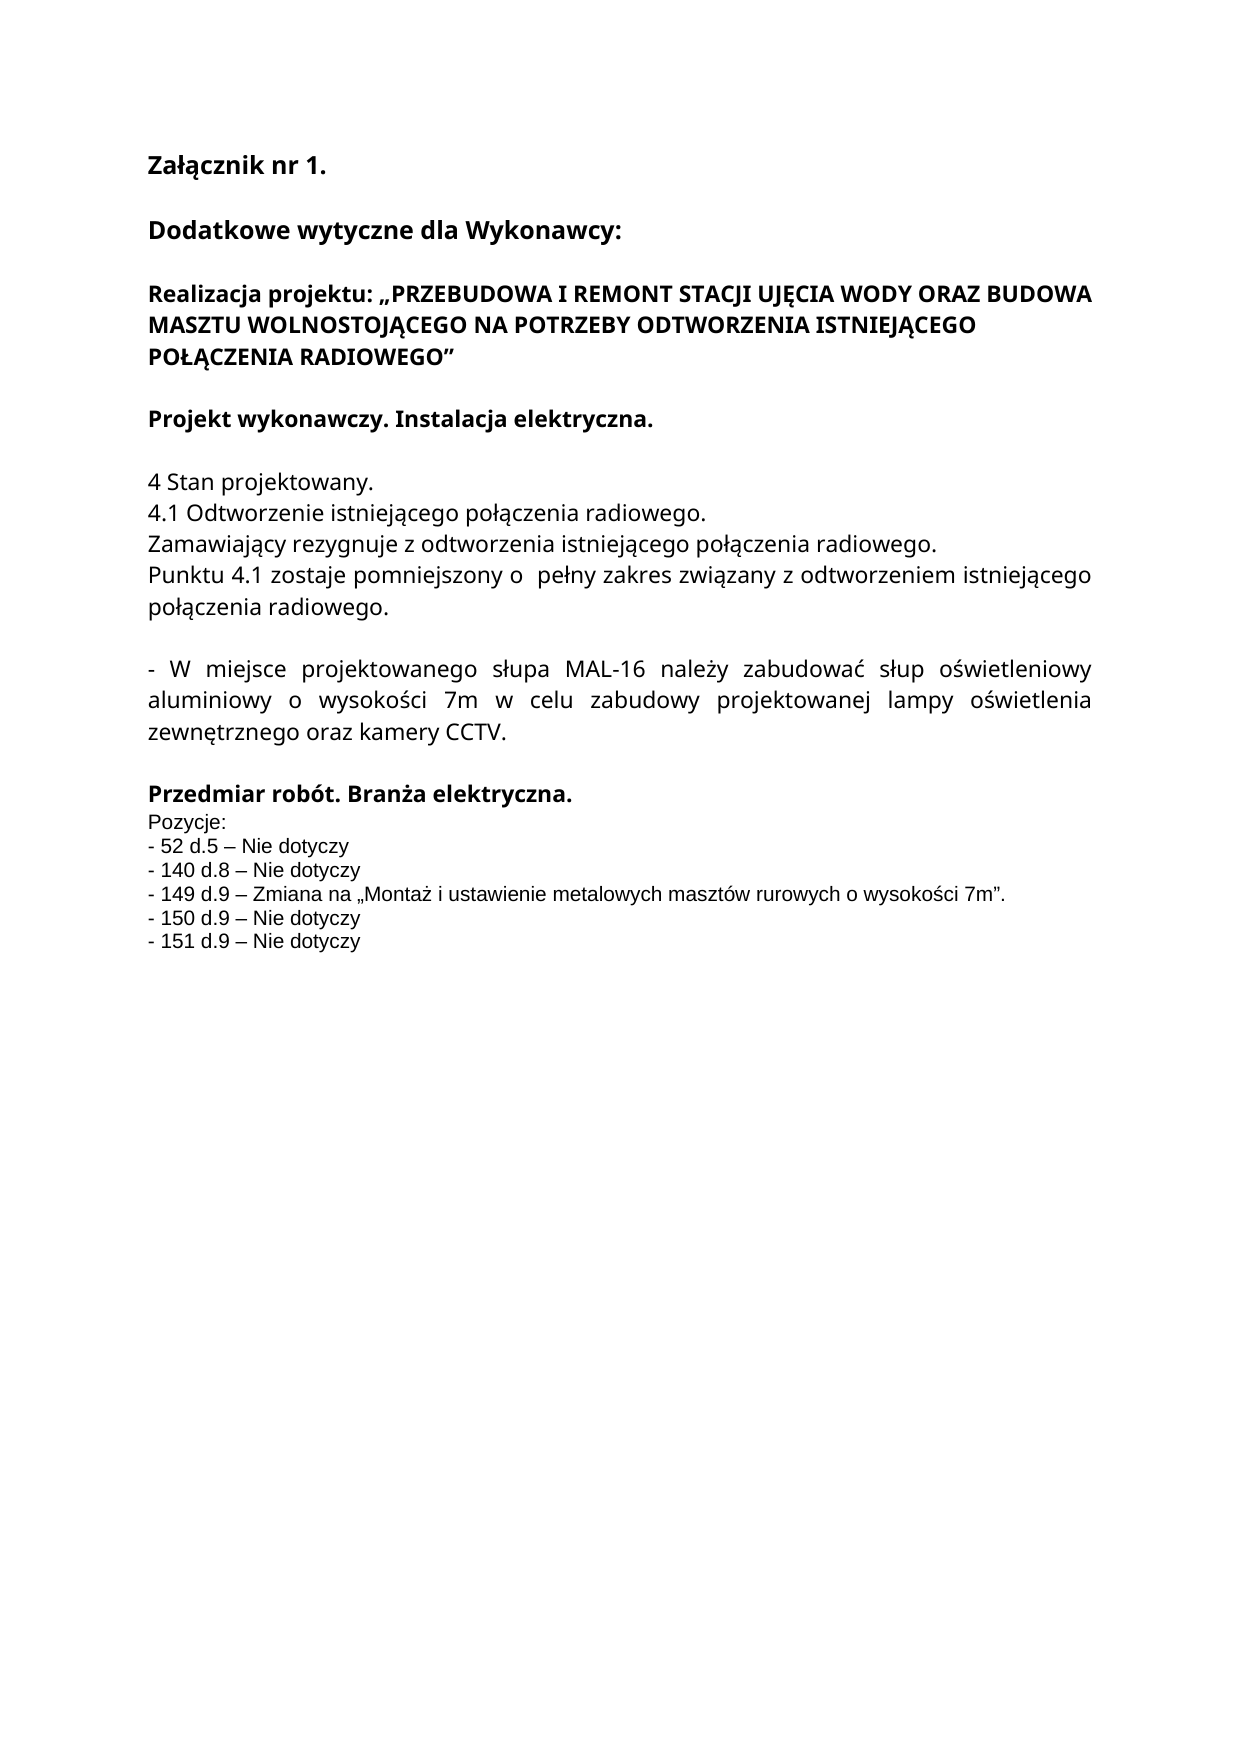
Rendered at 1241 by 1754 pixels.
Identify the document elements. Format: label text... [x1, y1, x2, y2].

text Dodatkowe wytyczne dla Wykonawcy: [148, 213, 1093, 247]
text - 149 d.9 – Zmiana na „Montaż i ustawienie metalowych masztów rurowych o wysokości 7m”. [148, 881, 1093, 905]
text Przedmiar robót. Branża elektryczna. [148, 778, 1093, 809]
text - W miejsce projektowanego słupa MAL-16 należy zabudować słup oświetleniowy aluminiowy o wysokości 7m w celu zabudowy projektowanej lampy oświetlenia zewnętrznego oraz kamery CCTV. [148, 653, 1093, 747]
text Projekt wykonawczy. Instalacja elektryczna. [148, 403, 1093, 434]
text - 151 d.9 – Nie dotyczy [148, 929, 1093, 953]
text Załącznik nr 1. [148, 148, 1093, 182]
text Punktu 4.1 zostaje pomniejszony o pełny zakres związany z odtworzeniem istniejącego połączenia radiowego. [148, 559, 1093, 622]
text - 150 d.9 – Nie dotyczy [148, 905, 1093, 929]
text Realizacja projektu: „PRZEBUDOWA I REMONT STACJI UJĘCIA WODY ORAZ BUDOWA MASZTU WOLNOSTOJĄCEGO NA POTRZEBY ODTWORZENIA ISTNIEJĄCEGO POŁĄCZENIA RADIOWEGO” [148, 278, 1093, 372]
text - 52 d.5 – Nie dotyczy [148, 833, 1093, 857]
text Pozycje: [148, 809, 1093, 833]
text 4 Stan projektowany. [148, 466, 1093, 497]
text Zamawiający rezygnuje z odtworzenia istniejącego połączenia radiowego. [148, 528, 1093, 559]
text 4.1 Odtworzenie istniejącego połączenia radiowego. [148, 497, 1093, 528]
text - 140 d.8 – Nie dotyczy [148, 857, 1093, 881]
